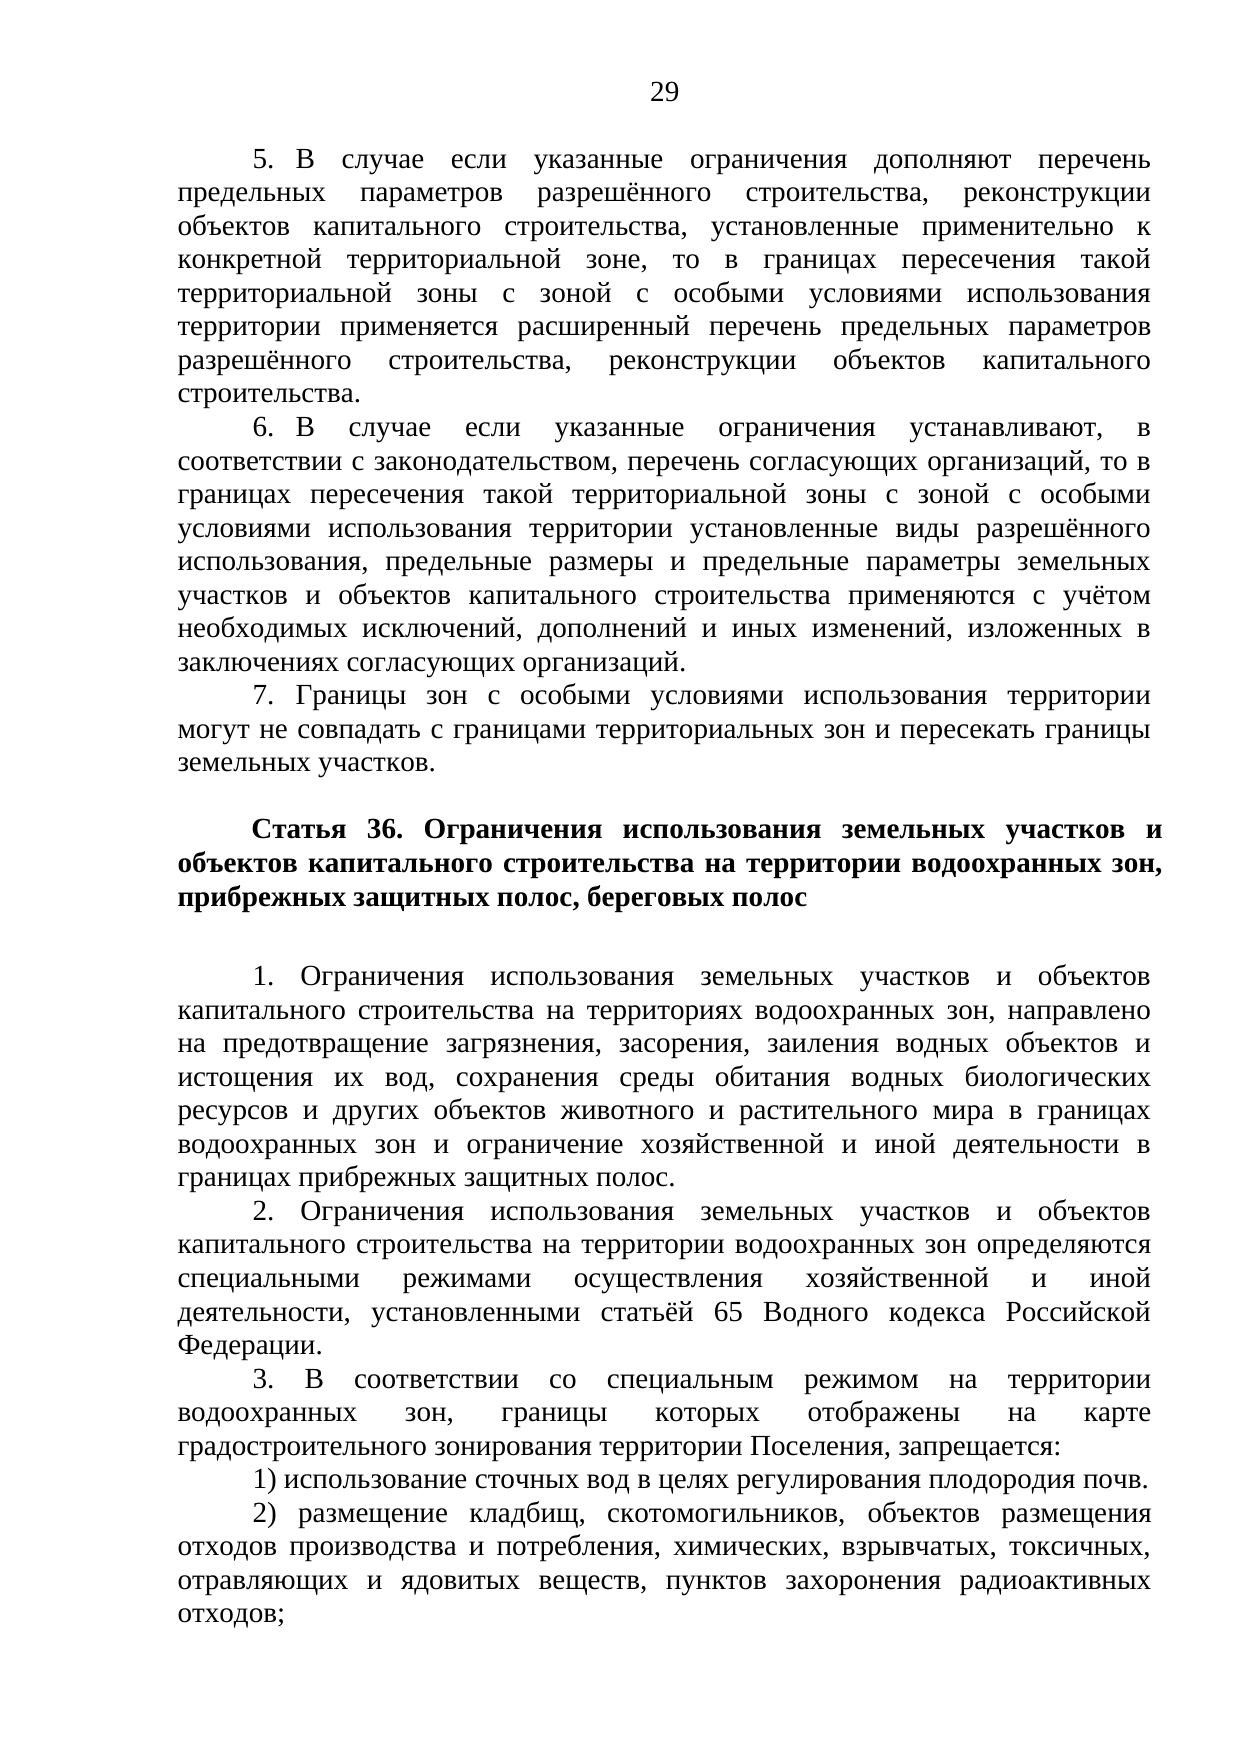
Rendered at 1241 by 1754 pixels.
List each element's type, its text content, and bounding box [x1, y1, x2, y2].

text 1. Ограничения использования земельных участков и объектов капитального строительства на территориях водоохранных зон, направлено на предотвращение загрязнения, засорения, заиления водных объектов и истощения их вод, сохранения среды обитания водных биологических ресурсов и других объектов животного и растительного мира в границах водоохранных зон и ограничение хозяйственной и иной деятельности в границах прибрежных защитных полос. [177, 958, 1152, 1193]
text 6. В случае если указанные ограничения устанавливают, в соответствии с законодательством, перечень согласующих организаций, то в границах пересечения такой территориальной зоны с зоной с особыми условиями использования территории установленные виды разрешённого использования, предельные размеры и предельные параметры земельных участков и объектов капитального строительства применяются с учётом необходимых исключений, дополнений и иных изменений, изложенных в заключениях согласующих организаций. [177, 409, 1152, 677]
text 1) использование сточных вод в целях регулирования плодородия почв. [177, 1461, 1152, 1495]
text 3. В соответствии со специальным режимом на территории водоохранных зон, границы которых отображены на карте градостроительного зонирования территории Поселения, запрещается: [177, 1361, 1152, 1461]
text 2. Ограничения использования земельных участков и объектов капитального строительства на территории водоохранных зон определяются специальными режимами осуществления хозяйственной и иной деятельности, установленными статьёй 65 Водного кодекса Российской Федерации. [177, 1193, 1152, 1361]
text 7. Границы зон с особыми условиями использования территории могут не совпадать с границами территориальных зон и пересекать границы земельных участков. [177, 677, 1152, 778]
text 2) размещение кладбищ, скотомогильников, объектов размещения отходов производства и потребления, химических, взрывчатых, токсичных, отравляющих и ядовитых веществ, пунктов захоронения радиоактивных отходов; [177, 1495, 1152, 1629]
text 5. В случае если указанные ограничения дополняют перечень предельных параметров разрешённого строительства, реконструкции объектов капитального строительства, установленные применительно к конкретной территориальной зоне, то в границах пересечения такой территориальной зоны с зоной с особыми условиями использования территории применяется расширенный перечень предельных параметров разрешённого строительства, реконструкции объектов капитального строительства. [177, 141, 1152, 409]
subtitle Статья 36. Ограничения использования земельных участков и объектов капитального строительства на территории водоохранных зон, прибрежных защитных полос, береговых полос [177, 812, 1163, 912]
